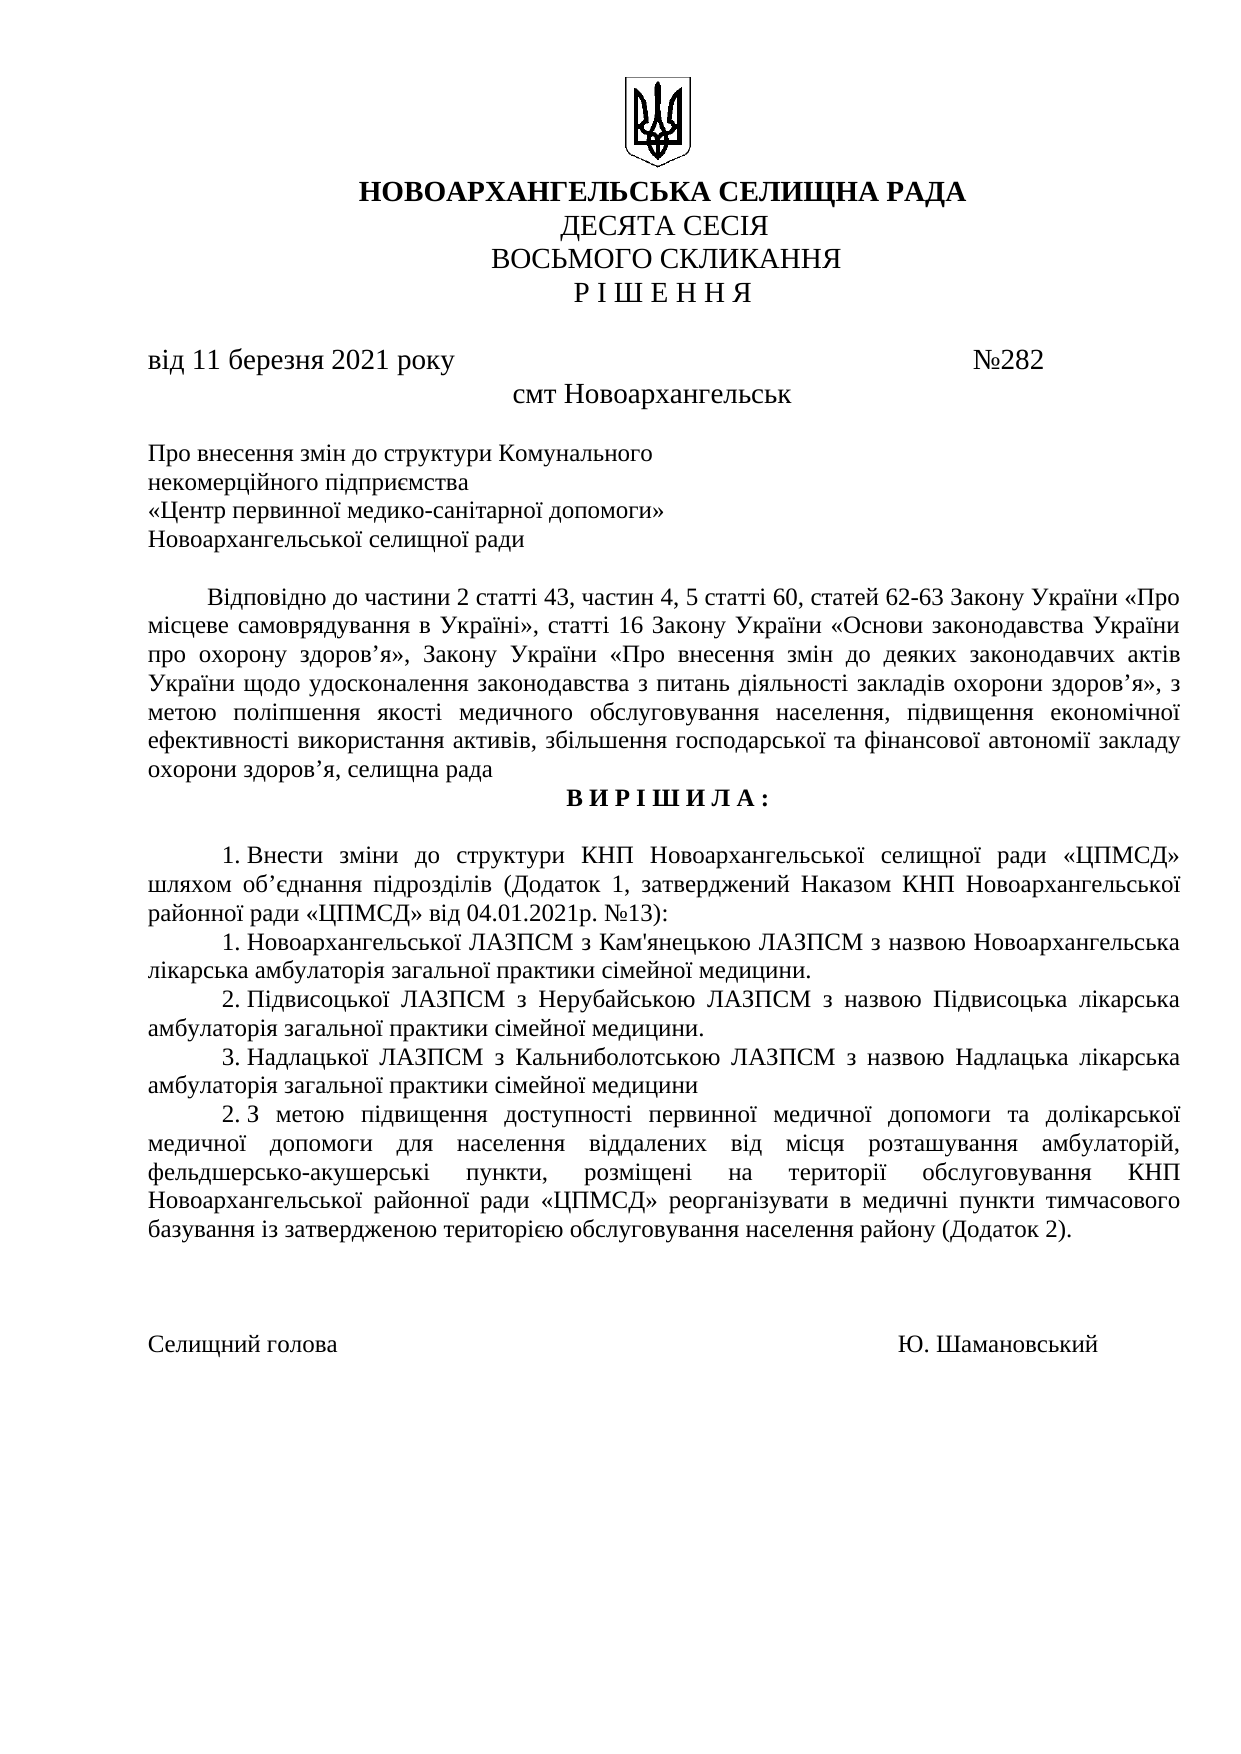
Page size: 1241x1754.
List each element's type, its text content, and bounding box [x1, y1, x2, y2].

text від 11 березня 2021 року №282 [148, 342, 1177, 376]
text Селищний голова Ю. Шамановський [148, 1329, 1181, 1358]
text 1. Внести зміни до структури КНП Новоархангельської селищної ради «ЦПМСД» шляхом об’єднання підрозділів (Додаток 1, затверджений Наказом КНП Новоархангельської районної ради «ЦПМСД» від 04.01.2021р. №13): [148, 841, 1181, 927]
picture [618, 73, 698, 174]
text 2. З метою підвищення доступності первинної медичної допомоги та долікарської медичної допомоги для населення віддалених від місця розташування амбулаторій, фельдшерсько-акушерські пункти, розміщені на території обслуговування КНП Новоархангельської районної ради «ЦПМСД» реорганізувати в медичні пункти тимчасового базування із затвердженою територією обслуговування населення району (Додаток 2). [148, 1099, 1181, 1243]
text Новоархангельської селищної ради [148, 524, 679, 553]
text 1. Новоархангельської ЛАЗПСМ з Кам'янецькою ЛАЗПСМ з назвою Новоархангельська лікарська амбулаторія загальної практики сімейної медицини. [148, 927, 1181, 984]
text смт Новоархангельськ [148, 376, 1177, 409]
text ДЕСЯТА СЕСІЯ [148, 208, 1181, 242]
text Про внесення змін до структури Комунального некомерційного підприємства [148, 438, 679, 496]
text «Центр первинної медико-санітарної допомоги» [148, 496, 679, 524]
text ВОСЬМОГО СКЛИКАННЯ [148, 242, 1177, 275]
text В И Р І Ш И Л А : [148, 783, 1181, 812]
text 2. Підвисоцької ЛАЗПСМ з Нерубайською ЛАЗПСМ з назвою Підвисоцька лікарська амбулаторія загальної практики сімейної медицини. [148, 984, 1181, 1042]
text НОВОАРХАНГЕЛЬСЬКА СЕЛИЩНА РАДА [148, 141, 1177, 208]
text Р І Ш Е Н Н Я [148, 275, 1177, 309]
text Відповідно до частини 2 статті 43, частин 4, 5 статті 60, статей 62-63 Закону України «Про місцеве самоврядування в Україні», статті 16 Закону України «Основи законодавства України про охорону здоров’я», Закону України «Про внесення змін до деяких законодавчих актів України щодо удосконалення законодавства з питань діяльності закладів охорони здоров’я», з метою поліпшення якості медичного обслуговування населення, підвищення економічної ефективності використання активів, збільшення господарської та фінансової автономії закладу охорони здоров’я, селищна рада [148, 582, 1181, 783]
text 3. Надлацької ЛАЗПСМ з Кальниболотською ЛАЗПСМ з назвою Надлацька лікарська амбулаторія загальної практики сімейної медицини [148, 1042, 1181, 1099]
